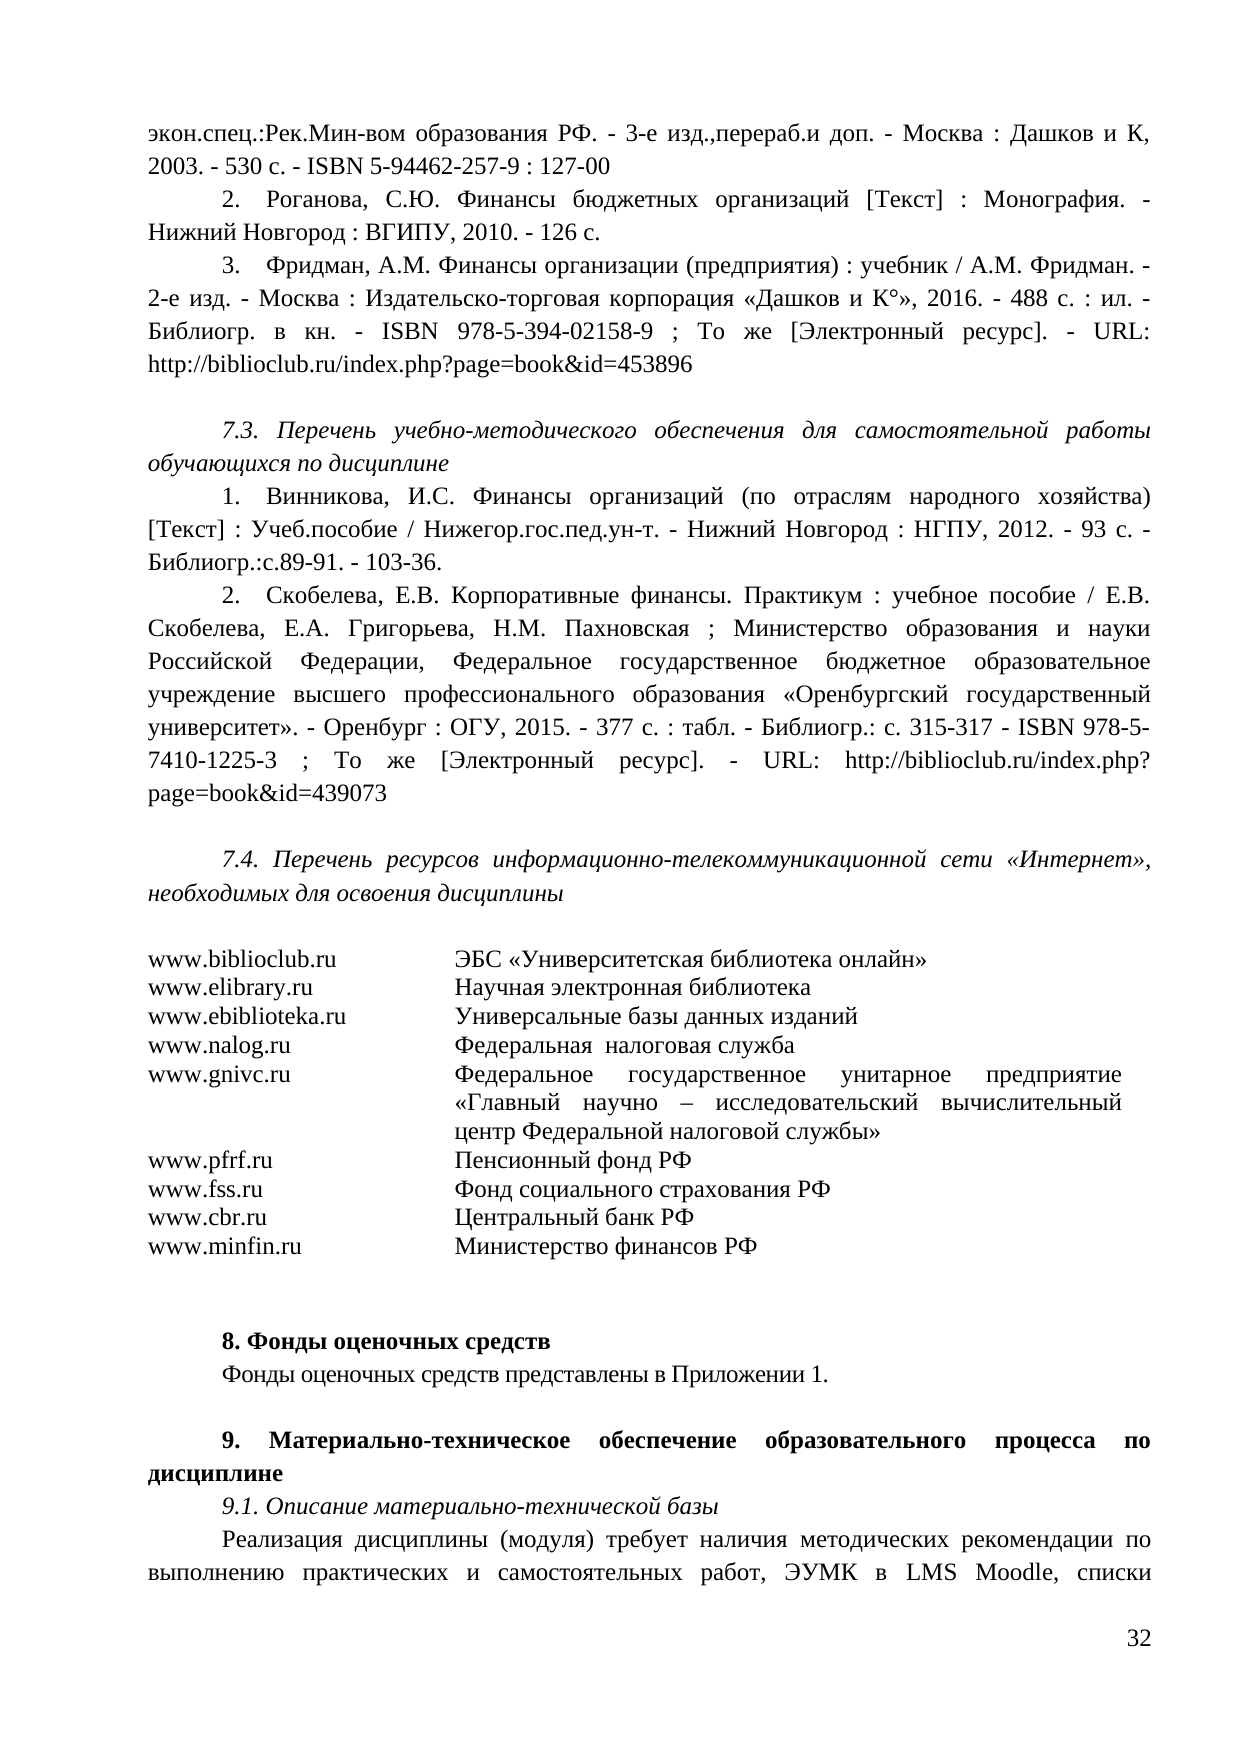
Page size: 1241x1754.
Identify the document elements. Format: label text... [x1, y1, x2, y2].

table_cell Министерство финансов РФ [443, 1231, 1133, 1260]
list Скобелева, Е.В. Корпоративные финансы. Практикум : учебное пособие / Е.В. Скобелева, Е.А. Григорьева, Н.М. Пахновская ; Министерство образования и науки Российской Федерации, Федеральное государственное бюджетное образовательное учреждение высшего профессионального образования «Оренбургский государственный университет». - Оренбург : ОГУ, 2015. - 377 с. : табл. - Библиогр.: с. 315-317 - ISBN 978-5-7410-1225-3 ; То же [Электронный ресурс]. - URL: http://biblioclub.ru/index.php?page=book&id=439073 [148, 580, 1152, 807]
table_cell Фонд социального страхования РФ [443, 1174, 1133, 1202]
list Фридман, А.М. Финансы организации (предприятия) : учебник / А.М. Фридман. - 2-е изд. - Москва : Издательско-торговая корпорация «Дашков и К°», 2016. - 488 с. : ил. - Библиогр. в кн. - ISBN 978-5-394-02158-9 ; То же [Электронный ресурс]. - URL: http://biblioclub.ru/index.php?page=book&id=453896 [148, 250, 1152, 378]
table_cell www.pfrf.ru [136, 1145, 443, 1174]
table_cell www.fss.ru [136, 1174, 443, 1202]
table_cell www.ebiblioteka.ru [136, 1001, 443, 1030]
text 7.4. Перечень ресурсов информационно-телекоммуникационной сети «Интернет», необходимых для освоения дисциплины [148, 844, 1152, 906]
table_cell Универсальные базы данных изданий [443, 1001, 1133, 1030]
text 7.3. Перечень учебно-методического обеспечения для самостоятельной работы обучающихся по дисциплине [148, 415, 1152, 477]
table_cell www.gnivc.ru [136, 1059, 443, 1145]
list Винникова, И.С. Финансы организаций (по отраслям народного хозяйства) [Текст] : Учеб.пособие / Нижегор.гос.пед.ун-т. - Нижний Новгород : НГПУ, 2012. - 93 с. - Библиогр.:с.89-91. - 103-36. [148, 481, 1152, 576]
table_cell Федеральное государственное унитарное предприятие «Главный научно – исследовательский вычислительный центр Федеральной налоговой службы» [443, 1059, 1133, 1145]
table_cell www.elibrary.ru [136, 973, 443, 1001]
text 8. Фонды оценочных средств [148, 1326, 1152, 1355]
list Роганова, С.Ю. Финансы бюджетных организаций [Текст] : Монография. - Нижний Новгород : ВГИПУ, 2010. - 126 с. [148, 184, 1152, 246]
table_cell Центральный банк РФ [443, 1203, 1133, 1231]
table_header www.biblioclub.ru [136, 944, 443, 972]
table_header ЭБС «Университетская библиотека онлайн» [443, 944, 1133, 972]
table_cell www.nalog.ru [136, 1030, 443, 1059]
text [148, 1524, 1152, 1586]
table_cell www.cbr.ru [136, 1203, 443, 1231]
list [148, 118, 1152, 180]
table_cell www.minfin.ru [136, 1231, 443, 1260]
table_cell Пенсионный фонд РФ [443, 1145, 1133, 1174]
text Фонды оценочных средств представлены в Приложении 1. [148, 1359, 1152, 1388]
text 9. Материально-техническое обеспечение образовательного процесса по дисциплине [148, 1425, 1152, 1487]
text 9.1. Описание материально-технической базы [148, 1491, 1152, 1520]
table_cell Научная электронная библиотека [443, 973, 1133, 1001]
table_cell Федеральная налоговая служба [443, 1030, 1133, 1059]
